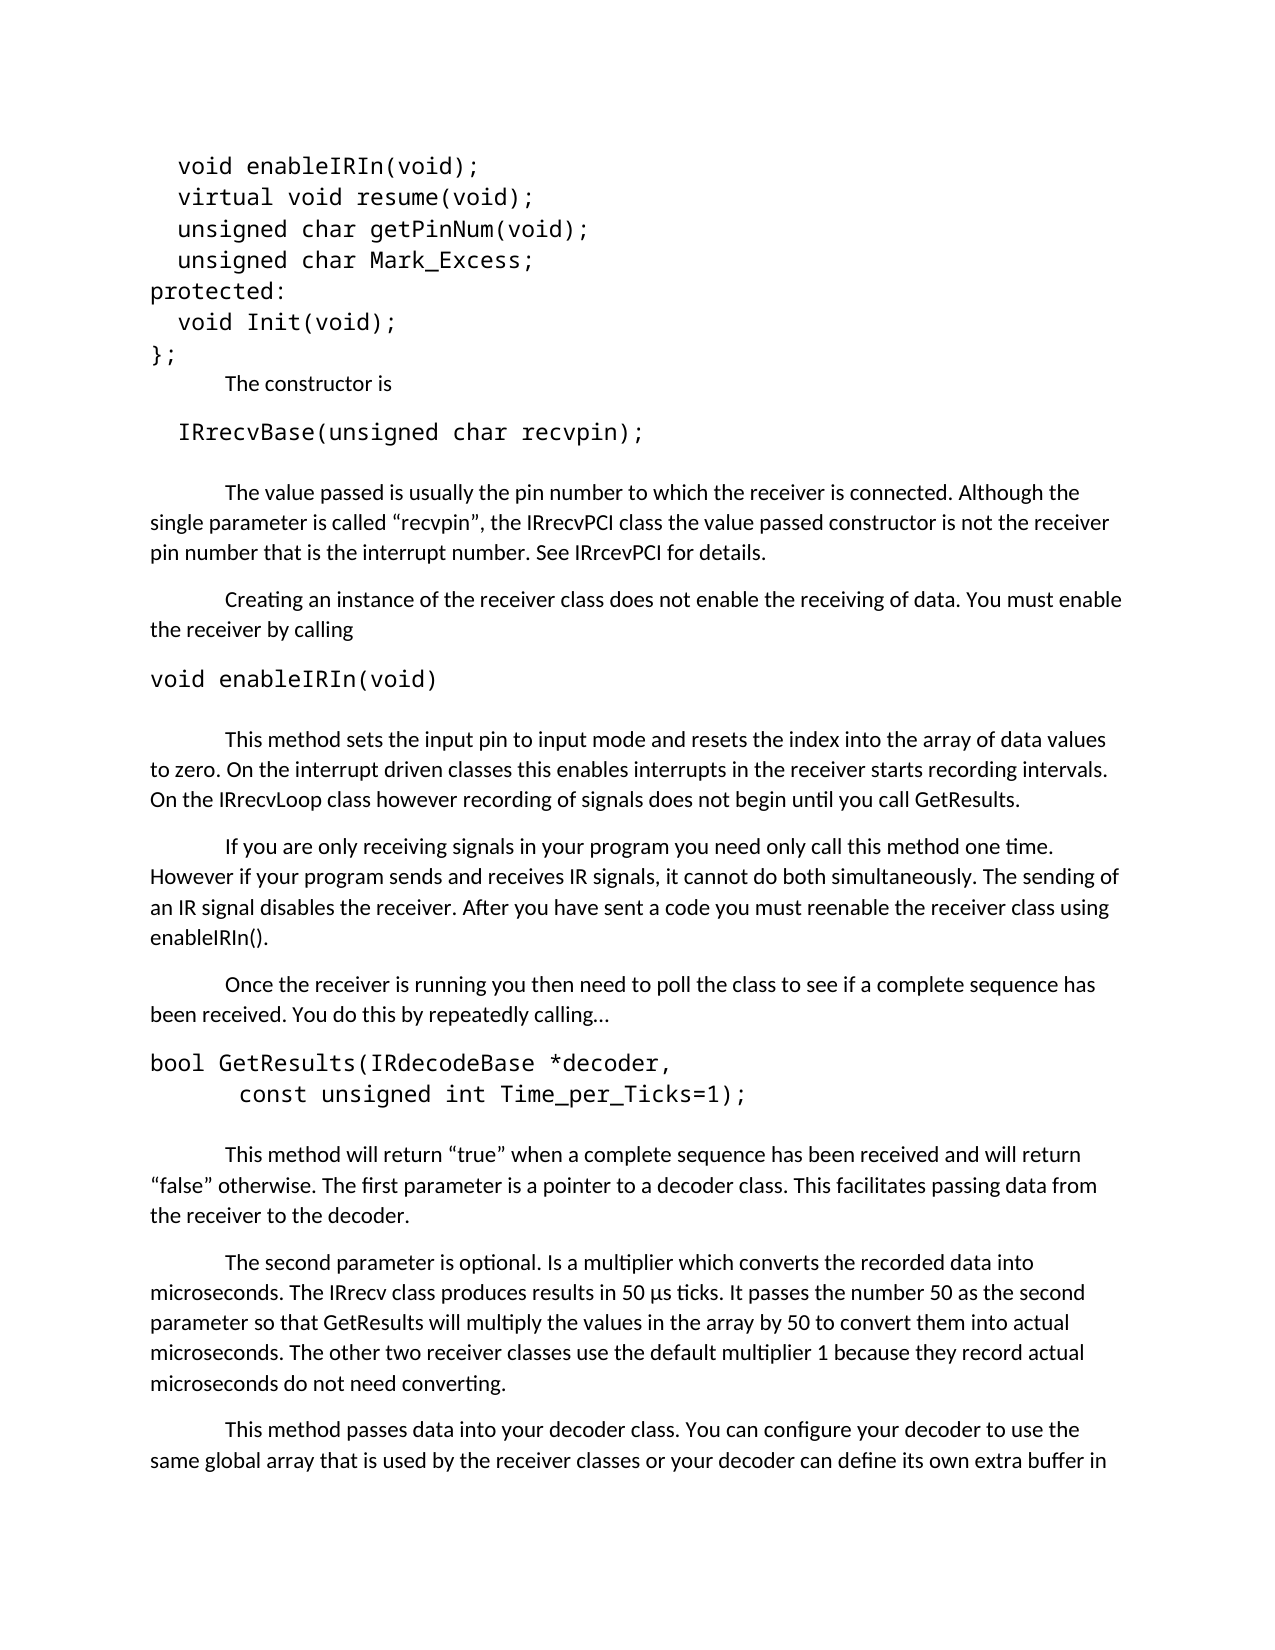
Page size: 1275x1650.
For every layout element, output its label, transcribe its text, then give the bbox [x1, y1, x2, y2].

text The constructor is [150, 369, 1125, 397]
text unsigned char Mark_Excess; [150, 244, 1125, 275]
text The second parameter is optional. Is a multiplier which converts the recorded data into microseconds. The IRrecv class produces results in 50 µs ticks. It passes the number 50 as the second parameter so that GetResults will multiply the values in the array by 50 to convert them into actual microseconds. The other two receiver classes use the default multiplier 1 because they record actual microseconds do not need converting. [150, 1248, 1125, 1397]
text Creating an instance of the receiver class does not enable the receiving of data. You must enable the receiver by calling [150, 585, 1125, 644]
text IRrecvBase(unsigned char recvpin); [150, 416, 1125, 447]
text }; [150, 337, 1125, 369]
text If you are only receiving signals in your program you need only call this method one time. However if your program sends and receives IR signals, it cannot do both simultaneously. The sending of an IR signal disables the receiver. After you have sent a code you must reenable the receiver class using enableIRIn(). [150, 832, 1125, 951]
text This method will return “true” when a complete sequence has been received and will return “false” otherwise. The first parameter is a pointer to a decoder class. This facilitates passing data from the receiver to the decoder. [150, 1141, 1125, 1229]
text This method sets the input pin to input mode and resets the index into the array of data values to zero. On the interrupt driven classes this enables interrupts in the receiver starts recording intervals. On the IRrecvLoop class however recording of signals does not begin until you call GetResults. [150, 725, 1125, 813]
text void Init(void); [150, 306, 1125, 337]
text Once the receiver is running you then need to poll the class to see if a complete sequence has been received. You do this by repeatedly calling… [150, 970, 1125, 1028]
text The value passed is usually the pin number to which the receiver is connected. Although the single parameter is called “recvpin”, the IRrecvPCI class the value passed constructor is not the receiver pin number that is the interrupt number. See IRrcevPCI for details. [150, 478, 1125, 567]
text unsigned char getPinNum(void); [150, 212, 1125, 244]
text void enableIRIn(void); [150, 150, 1125, 181]
text virtual void resume(void); [150, 181, 1125, 212]
text void enableIRIn(void) [150, 662, 1125, 694]
text const unsigned int Time_per_Ticks=1); [150, 1078, 1125, 1109]
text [150, 1416, 1125, 1474]
text protected: [150, 275, 1125, 306]
text bool GetResults(IRdecodeBase *decoder, [150, 1047, 1125, 1078]
